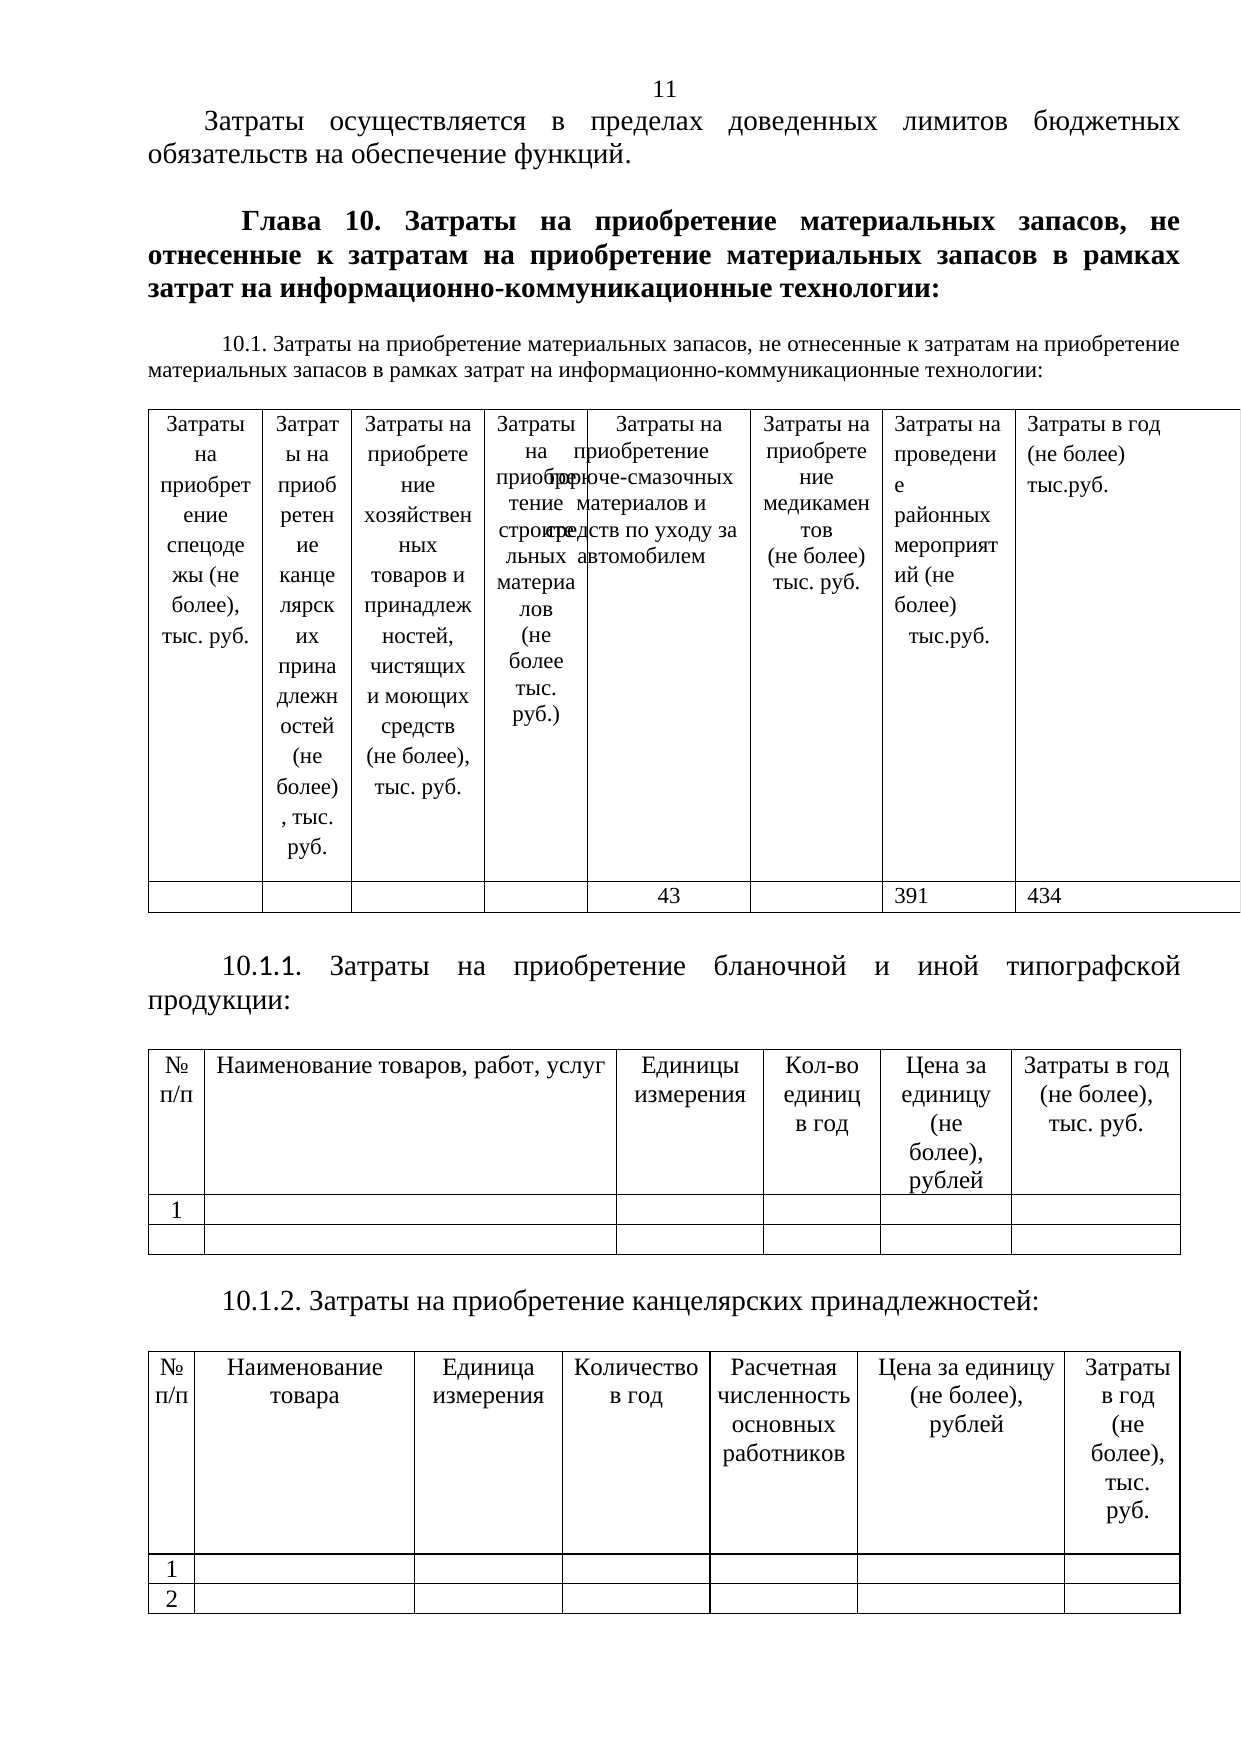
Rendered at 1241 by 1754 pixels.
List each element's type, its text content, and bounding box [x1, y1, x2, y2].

table_header Кол-во единиц в год [764, 1050, 880, 1194]
table_cell [263, 882, 351, 912]
table_cell 391 [883, 882, 1015, 912]
table_header Количество в год [563, 1352, 709, 1553]
table_header Наименование товаров, работ, услуг [205, 1050, 616, 1194]
table_header Наименование товара [195, 1352, 414, 1553]
table_header Затраты в год (не более), тыс. руб. [1012, 1050, 1180, 1194]
table_cell [858, 1584, 1064, 1613]
text Глава 10. Затраты на приобретение материальных запасов, не отнесенные к затратам на приобретение материальных запасов в рамках затрат на информационно-коммуникационные технологии: [148, 203, 1181, 304]
table_cell [1065, 1584, 1179, 1613]
table_cell [149, 882, 262, 912]
table_cell [711, 1555, 857, 1583]
table_header Затраты на проведение районных мероприятий (не более) тыс.руб. [883, 410, 1015, 881]
table_cell [352, 882, 484, 912]
table_header Цена за единицу (не более), рублей [881, 1050, 1011, 1194]
table_header Затраты на приобретение канцелярских принадлежностей (не более), тыс. руб. [263, 410, 351, 881]
table_cell [764, 1195, 880, 1224]
table_header Единица измерения [415, 1352, 562, 1553]
table_cell [563, 1555, 709, 1583]
table_cell [415, 1555, 562, 1583]
table_cell 1 [149, 1555, 194, 1583]
table_header Цена за единицу (не более), рублей [858, 1352, 1064, 1553]
table_header Затраты на приобретение спецодежы (не более), тыс. руб. [149, 410, 262, 881]
table_cell [881, 1225, 1011, 1254]
table_cell [415, 1584, 562, 1613]
table_cell [1012, 1195, 1180, 1224]
table_header Затраты на приобретение строительных материалов (не более тыс. руб.) [485, 410, 587, 881]
table_cell [1012, 1225, 1180, 1254]
table_header Затраты в год (не более) тыс.руб. [1016, 410, 1240, 881]
table_header Единицы измерения [617, 1050, 763, 1194]
table_header Расчетная численность основных работников [711, 1352, 857, 1553]
text 10.1.1. Затраты на приобретение бланочной и иной типографской продукции: [148, 947, 1181, 1016]
table_cell [485, 882, 587, 912]
table_cell 2 [149, 1584, 194, 1613]
table_cell [205, 1225, 616, 1254]
table_cell 434 [1016, 882, 1240, 912]
table_cell [881, 1195, 1011, 1224]
table_cell [751, 882, 882, 912]
table_header Затраты на приобретение горюче-смазочных материалов и средств по уходу за автомобилем [588, 410, 750, 881]
table_header Затраты на приобретение хозяйственных товаров и принадлежностей, чистящих и моющих средств (не более), тыс. руб. [352, 410, 484, 881]
table_cell [617, 1225, 763, 1254]
table_header № п/п [149, 1050, 204, 1194]
table_cell [563, 1584, 709, 1613]
table_cell 43 [588, 882, 750, 912]
table_cell [149, 1225, 204, 1254]
table_header № п/п [149, 1352, 194, 1553]
table_cell [1065, 1555, 1179, 1583]
table_cell [858, 1555, 1064, 1583]
table_cell [617, 1195, 763, 1224]
table_cell [195, 1584, 414, 1613]
table_cell [195, 1555, 414, 1583]
text 10.1.2. Затраты на приобретение канцелярских принадлежностей: [148, 1283, 1181, 1317]
text Затраты осуществляется в пределах доведенных лимитов бюджетных обязательств на обеспечение функций. [148, 103, 1181, 170]
text 10.1. Затраты на приобретение материальных запасов, не отнесенные к затратам на приобретение материальных запасов в рамках затрат на информационно-коммуникационные технологии: [148, 330, 1181, 383]
table_cell 1 [149, 1195, 204, 1224]
table_header Затраты на приобретение медикаментов (не более) тыс. руб. [751, 410, 882, 881]
table_cell [764, 1225, 880, 1254]
table_header Затраты в год (не более), тыс. руб. [1065, 1352, 1179, 1553]
table_cell [711, 1584, 857, 1613]
table_cell [205, 1195, 616, 1224]
